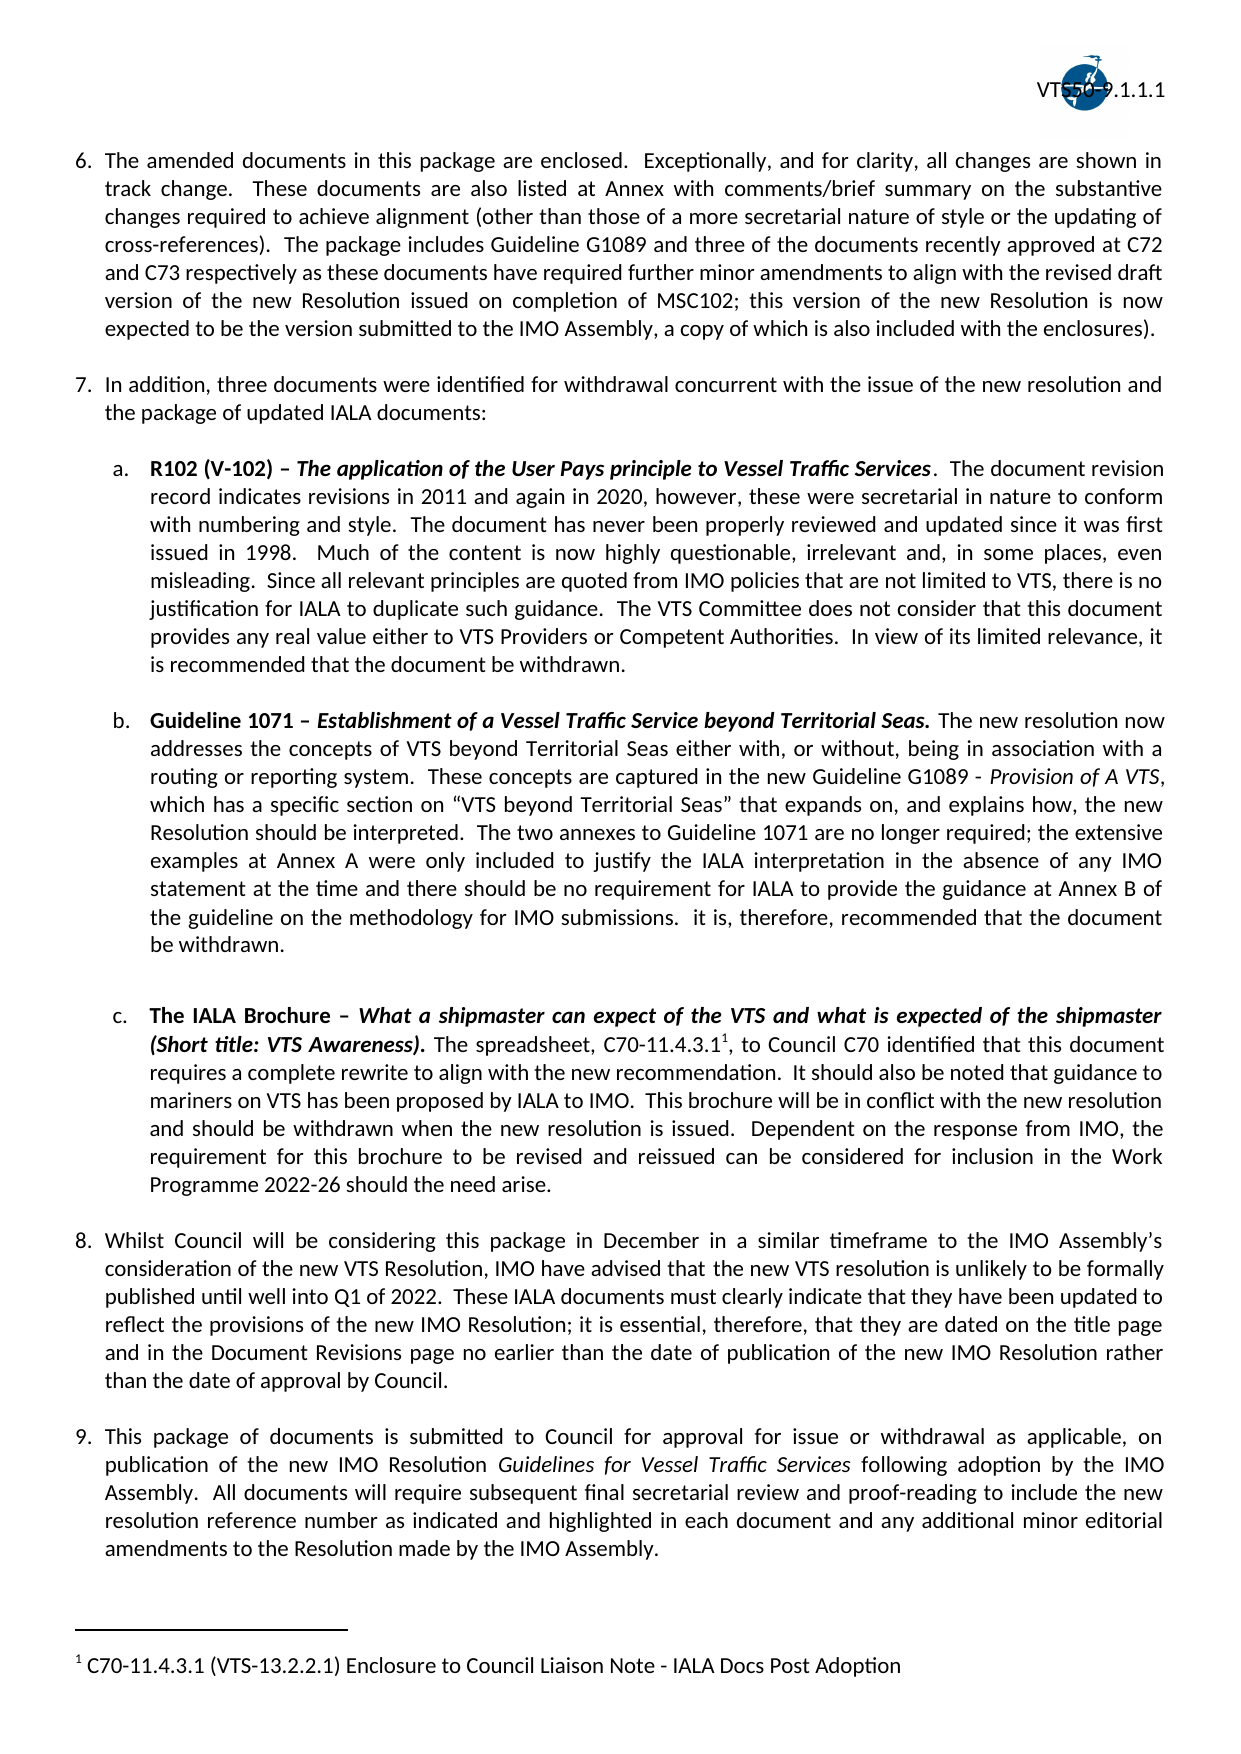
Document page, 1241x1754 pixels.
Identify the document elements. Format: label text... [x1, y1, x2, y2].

picture [1038, 46, 1131, 138]
list Guideline 1071 – Establishment of a Vessel Traffic Service beyond Territorial Seas. The new resolution now addresses the concepts of VTS beyond Territorial Seas either with, or without, being in association with a routing or reporting system. These concepts are captured in the new Guideline G1089 - Provision of A VTS, which has a specific section on “VTS beyond Territorial Seas” that expands on, and explains how, the new Resolution should be interpreted. The two annexes to Guideline 1071 are no longer required; the extensive examples at Annex A were only included to justify the IALA interpretation in the absence of any IMO statement at the time and there should be no requirement for IALA to provide the guidance at Annex B of the guideline on the methodology for IMO submissions. it is, therefore, recommended that the document be withdrawn. [112, 706, 1165, 959]
list R102 (V-102) – The application of the User Pays principle to Vessel Traffic Services. The document revision record indicates revisions in 2011 and again in 2020, however, these were secretarial in nature to conform with numbering and style. The document has never been properly reviewed and updated since it was first issued in 1998. Much of the content is now highly questionable, irrelevant and, in some places, even misleading. Since all relevant principles are quoted from IMO policies that are not limited to VTS, there is no justification for IALA to duplicate such guidance. The VTS Committee does not consider that this document provides any real value either to VTS Providers or Competent Authorities. In view of its limited relevance, it is recommended that the document be withdrawn. [112, 454, 1165, 678]
list In addition, three documents were identified for withdrawal concurrent with the issue of the new resolution and the package of updated IALA documents: [75, 370, 1165, 426]
list This package of documents is submitted to Council for approval for issue or withdrawal as applicable, on publication of the new IMO Resolution Guidelines for Vessel Traffic Services following adoption by the IMO Assembly. All documents will require subsequent final secretarial review and proof-reading to include the new resolution reference number as indicated and highlighted in each document and any additional minor editorial amendments to the Resolution made by the IMO Assembly. [75, 1422, 1165, 1562]
list Whilst Council will be considering this package in December in a similar timeframe to the IMO Assembly’s consideration of the new VTS Resolution, IMO have advised that the new VTS resolution is unlikely to be formally published until well into Q1 of 2022. These IALA documents must clearly indicate that they have been updated to reflect the provisions of the new IMO Resolution; it is essential, therefore, that they are dated on the title page and in the Document Revisions page no earlier than the date of publication of the new IMO Resolution rather than the date of approval by Council. [75, 1226, 1165, 1394]
list The IALA Brochure – What a shipmaster can expect of the VTS and what is expected of the shipmaster (Short title: VTS Awareness). The spreadsheet, C70-11.4.3.1, to Council C70 identified that this document requires a complete rewrite to align with the new recommendation. It should also be noted that guidance to mariners on VTS has been proposed by IALA to IMO. This brochure will be in conflict with the new resolution and should be withdrawn when the new resolution is issued. Dependent on the response from IMO, the requirement for this brochure to be revised and reissued can be considered for inclusion in the Work Programme 2022-26 should the need arise. [112, 1002, 1165, 1198]
list The amended documents in this package are enclosed. Exceptionally, and for clarity, all changes are shown in track change. These documents are also listed at Annex with comments/brief summary on the substantive changes required to achieve alignment (other than those of a more secretarial nature of style or the updating of cross-references). The package includes Guideline G1089 and three of the documents recently approved at C72 and C73 respectively as these documents have required further minor amendments to align with the revised draft version of the new Resolution issued on completion of MSC102; this version of the new Resolution is now expected to be the version submitted to the IMO Assembly, a copy of which is also included with the enclosures). [75, 146, 1165, 342]
